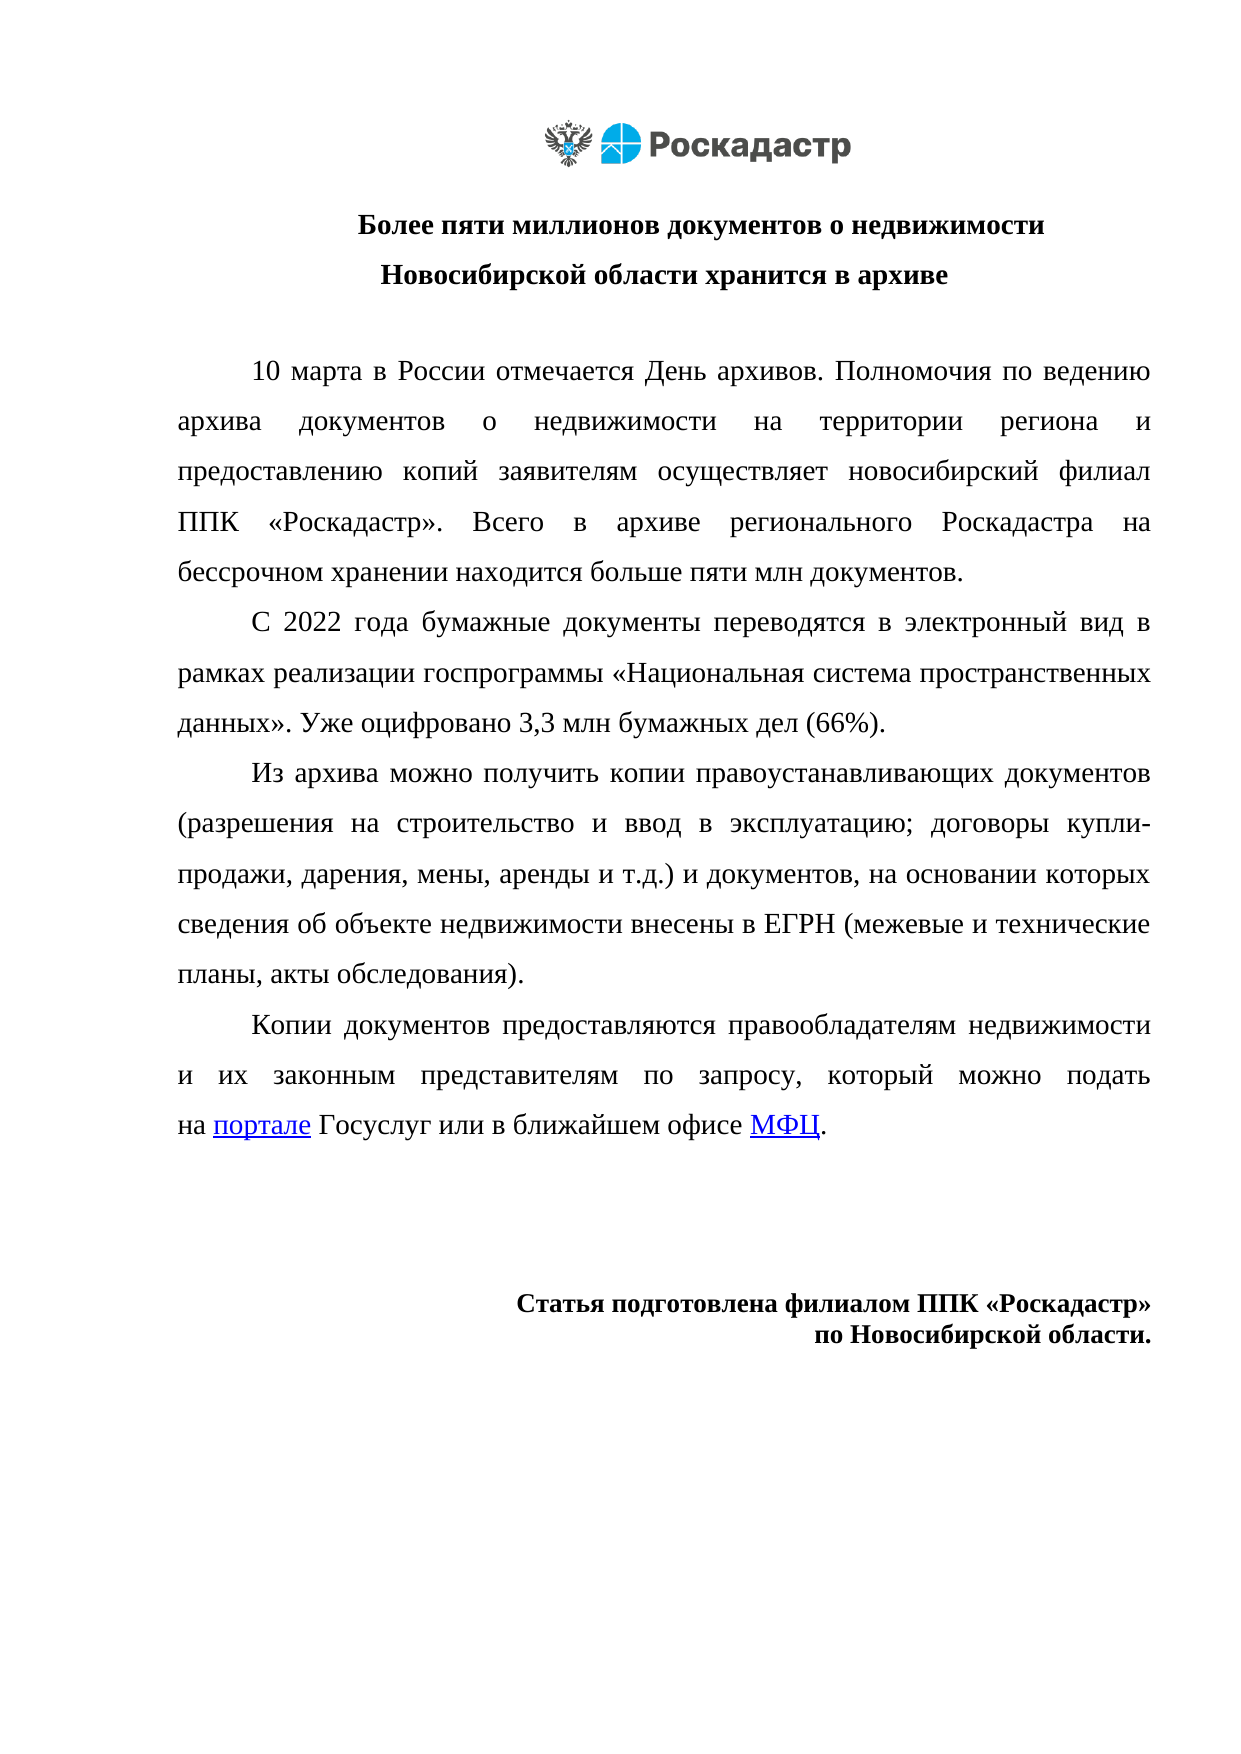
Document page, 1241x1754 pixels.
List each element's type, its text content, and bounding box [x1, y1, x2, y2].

picture [538, 118, 857, 168]
text С 2022 года бумажные документы переводятся в электронный вид в рамках реализации госпрограммы «Национальная система пространственных данных». Уже оцифровано 3,3 млн бумажных дел (66%). [177, 604, 1152, 738]
text 10 марта в России отмечается День архивов. Полномочия по ведению архива документов о недвижимости на территории региона и предоставлению копий заявителям осуществляет новосибирский филиал ППК «Роскадастр». Всего в архиве регионального Роскадастра на бессрочном хранении находится больше пяти млн документов. [177, 353, 1152, 588]
text по Новосибирской области. [177, 1318, 1152, 1349]
text Статья подготовлена филиалом ППК «Роскадастр» [177, 1287, 1152, 1318]
text Копии документов предоставляются правообладателям недвижимости и их законным представителям по запросу, который можно подать на портале Госуслуг или в ближайшем офисе МФЦ. [177, 1007, 1152, 1141]
text Более пяти миллионов документов о недвижимости Новосибирской области хранится в архиве [177, 207, 1152, 291]
text Из архива можно получить копии правоустанавливающих документов (разрешения на строительство и ввод в эксплуатацию; договоры купли-продажи, дарения, мены, аренды и т.д.) и документов, на основании которых сведения об объекте недвижимости внесены в ЕГРН (межевые и технические планы, акты обследования). [177, 755, 1152, 990]
